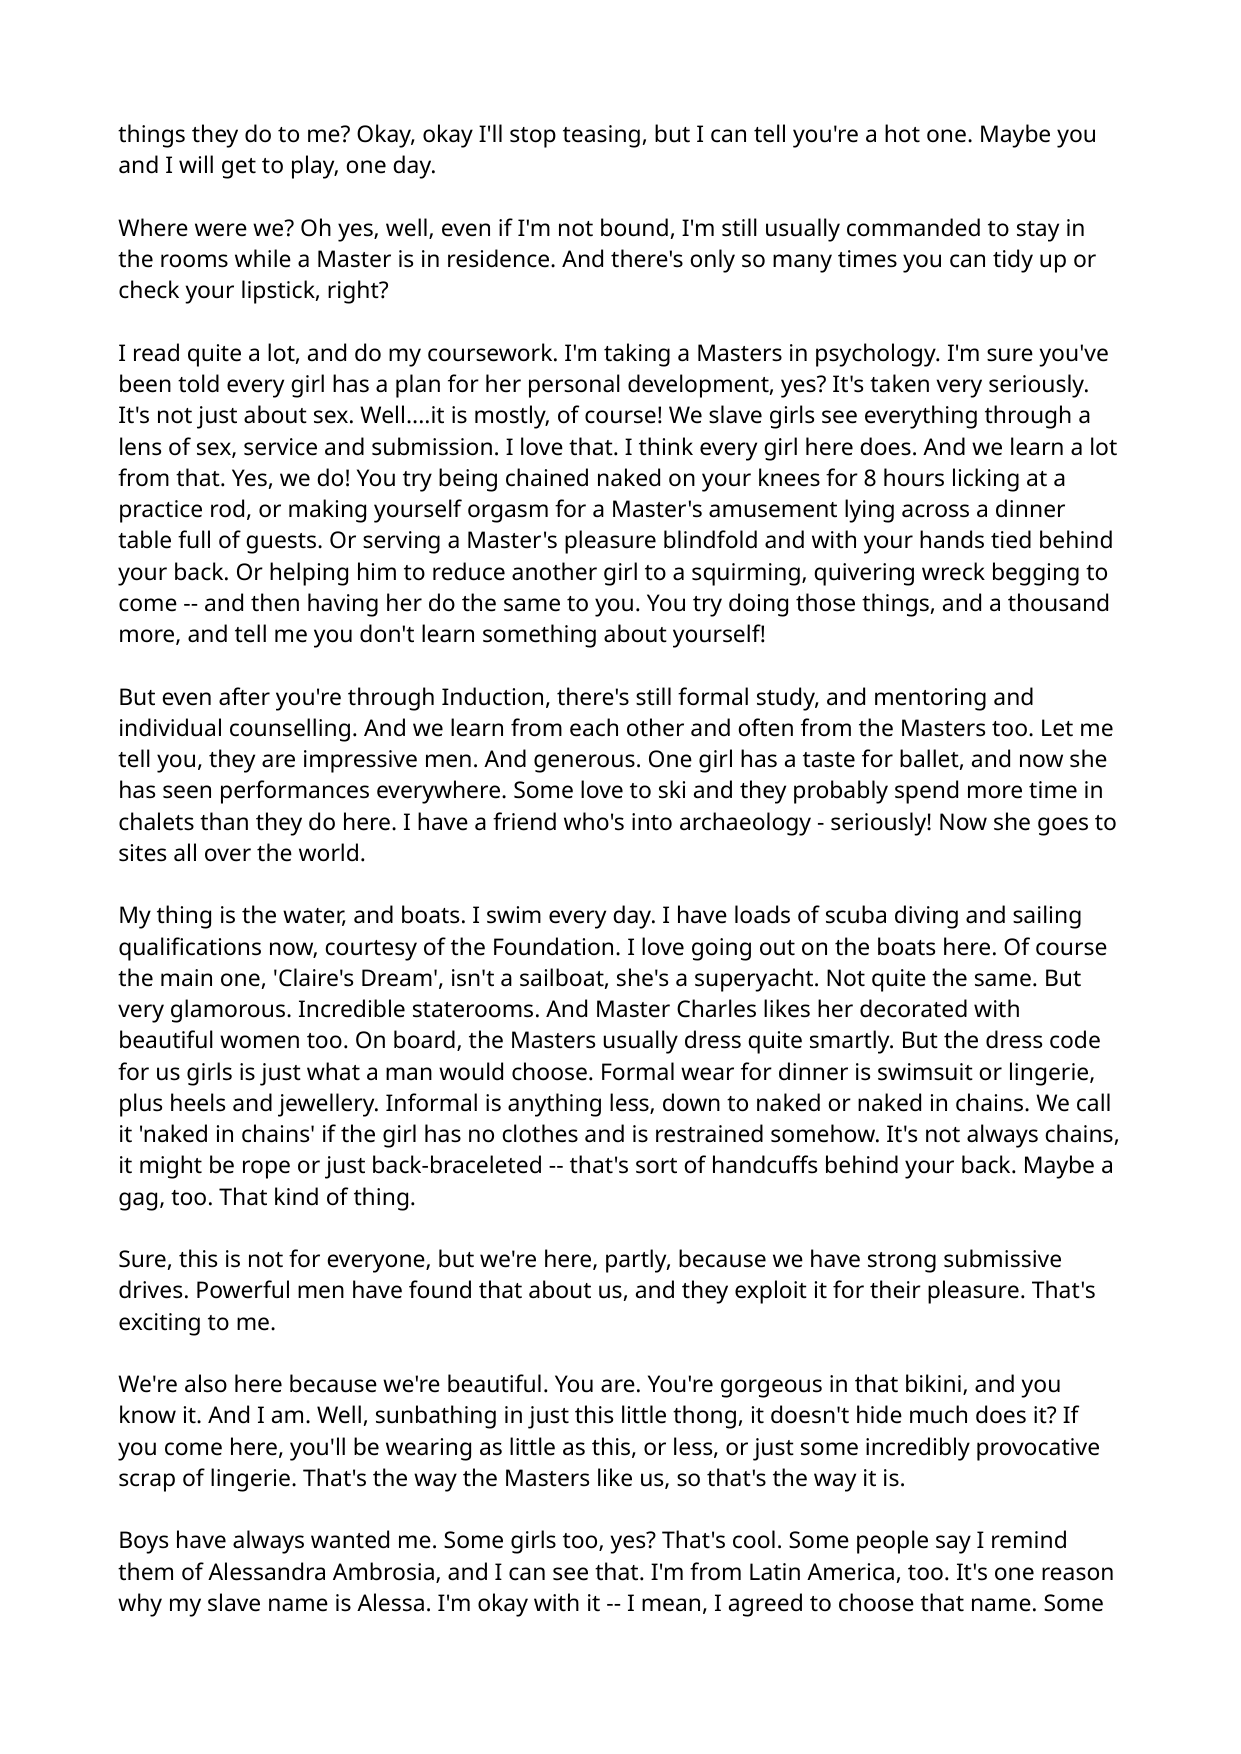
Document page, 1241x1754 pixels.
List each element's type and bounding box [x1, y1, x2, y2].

text [118, 118, 1122, 1618]
